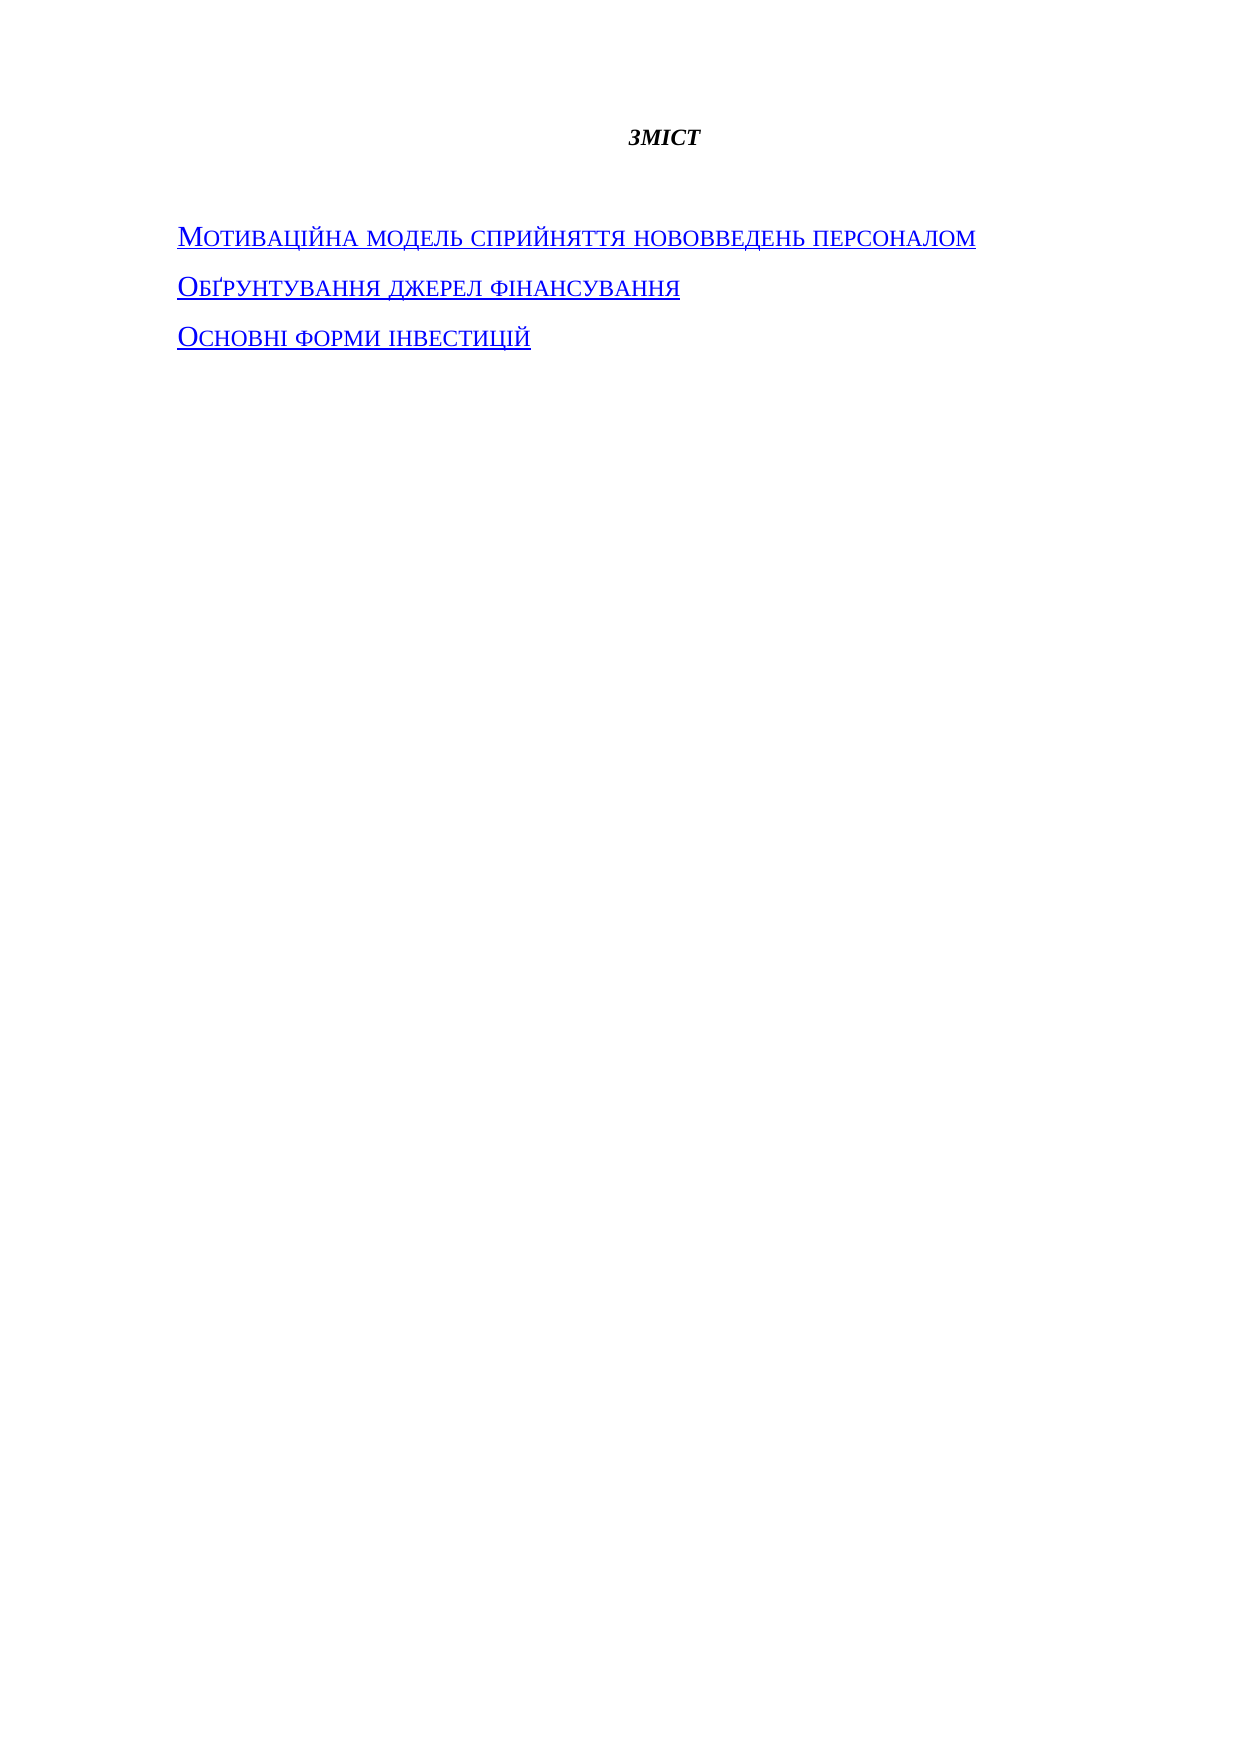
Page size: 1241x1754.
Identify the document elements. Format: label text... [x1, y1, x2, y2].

subtitle зміст [177, 118, 1152, 152]
text Основні форми інвестицій 9 [177, 319, 1152, 353]
text Обґрунтування джерел фінансування 5 [177, 269, 1152, 303]
text Мотиваційна модель сприйняття нововведень персоналом 2 [177, 219, 1152, 252]
